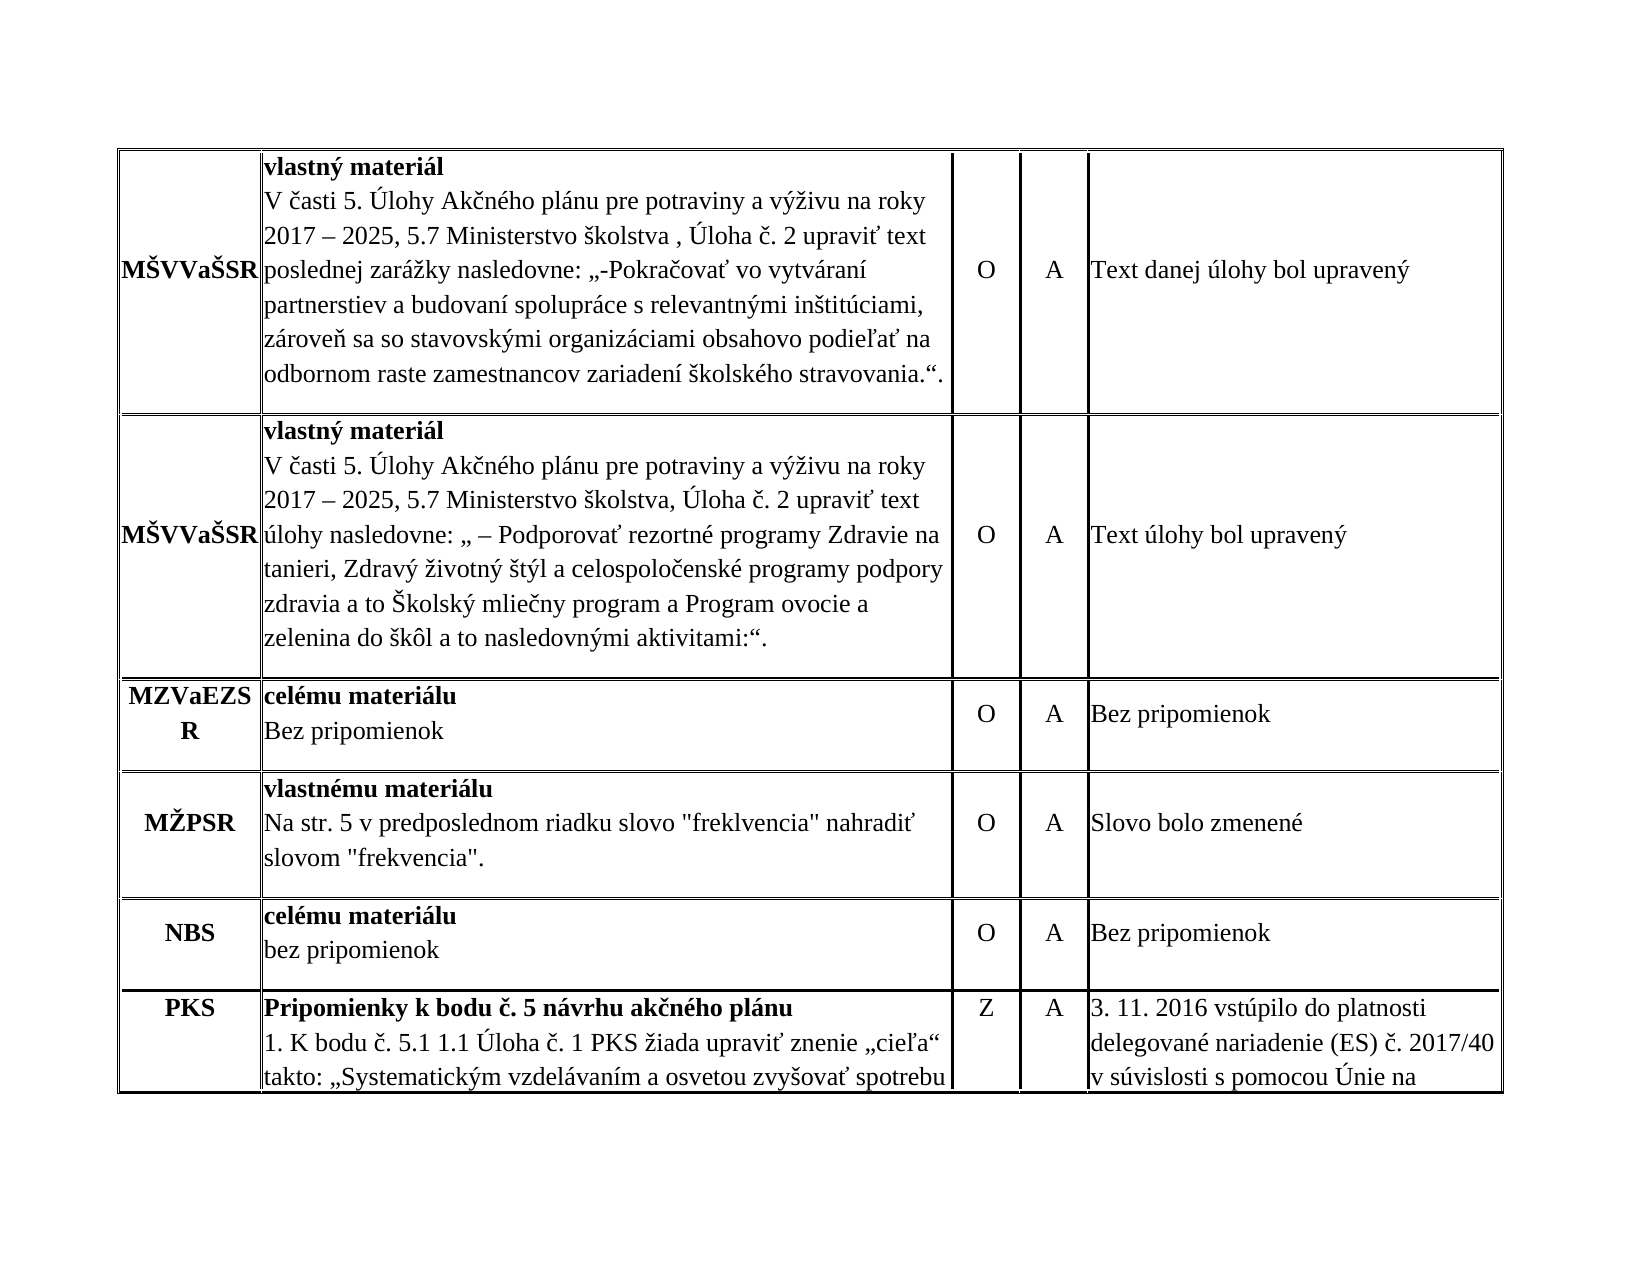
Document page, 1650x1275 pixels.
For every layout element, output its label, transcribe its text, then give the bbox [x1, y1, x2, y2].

table_cell A [1022, 773, 1087, 896]
table_cell A [1020, 992, 1088, 1091]
table_cell O [954, 416, 1019, 677]
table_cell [261, 992, 952, 1091]
table_cell Text úlohy bol upravený [1090, 412, 1501, 677]
table_cell MŠVVaŠSR [120, 151, 261, 412]
table_cell celému materiálu bez pripomienok [263, 900, 951, 989]
table_cell O [954, 900, 1019, 989]
table_cell MŠVVaŠSR [120, 412, 260, 677]
table_cell vlastný materiál V časti 5. Úlohy Akčného plánu pre potraviny a výživu na roky 2017 – 2025, 5.7 Ministerstvo školstva , Úloha č. 2 upraviť text poslednej zarážky nasledovne: „-Pokračovať vo vytváraní partnerstiev a budovaní spolupráce s relevantnými inštitúciami, zároveň sa so stavovskými organizáciami obsahovo podieľať na odbornom raste zamestnancov zariadení školského stravovania.“. [261, 151, 952, 412]
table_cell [1088, 989, 1501, 1091]
table_cell Bez pripomienok [1090, 896, 1501, 989]
table_cell O [952, 149, 1020, 412]
table_cell MZVaEZSR [120, 677, 260, 769]
table_cell Text danej úlohy bol upravený [1088, 151, 1501, 412]
table_cell Z [952, 992, 1020, 1091]
table_cell PKS [120, 989, 261, 1091]
table_cell A [1022, 416, 1087, 677]
table_cell A [1022, 900, 1087, 989]
table_cell A [1020, 149, 1088, 412]
table_cell celému materiálu Bez pripomienok [263, 681, 951, 769]
table_cell O [954, 681, 1019, 769]
table_cell O [954, 773, 1019, 896]
table_cell Slovo bolo zmenené [1090, 770, 1501, 896]
table_cell A [1022, 681, 1087, 769]
table_cell NBS [120, 896, 260, 989]
table_cell Bez pripomienok [1090, 677, 1501, 769]
table_cell MŽPSR [120, 770, 260, 896]
table_cell vlastný materiál V časti 5. Úlohy Akčného plánu pre potraviny a výživu na roky 2017 – 2025, 5.7 Ministerstvo školstva, Úloha č. 2 upraviť text úlohy nasledovne: „ – Podporovať rezortné programy Zdravie na tanieri, Zdravý životný štýl a celospoločenské programy podpory zdravia a to Školský mliečny program a Program ovocie a zelenina do škôl a to nasledovnými aktivitami:“. [263, 416, 951, 677]
table_cell vlastnému materiálu Na str. 5 v predposlednom riadku slovo "freklvencia" nahradiť slovom "frekvencia". [263, 773, 951, 896]
